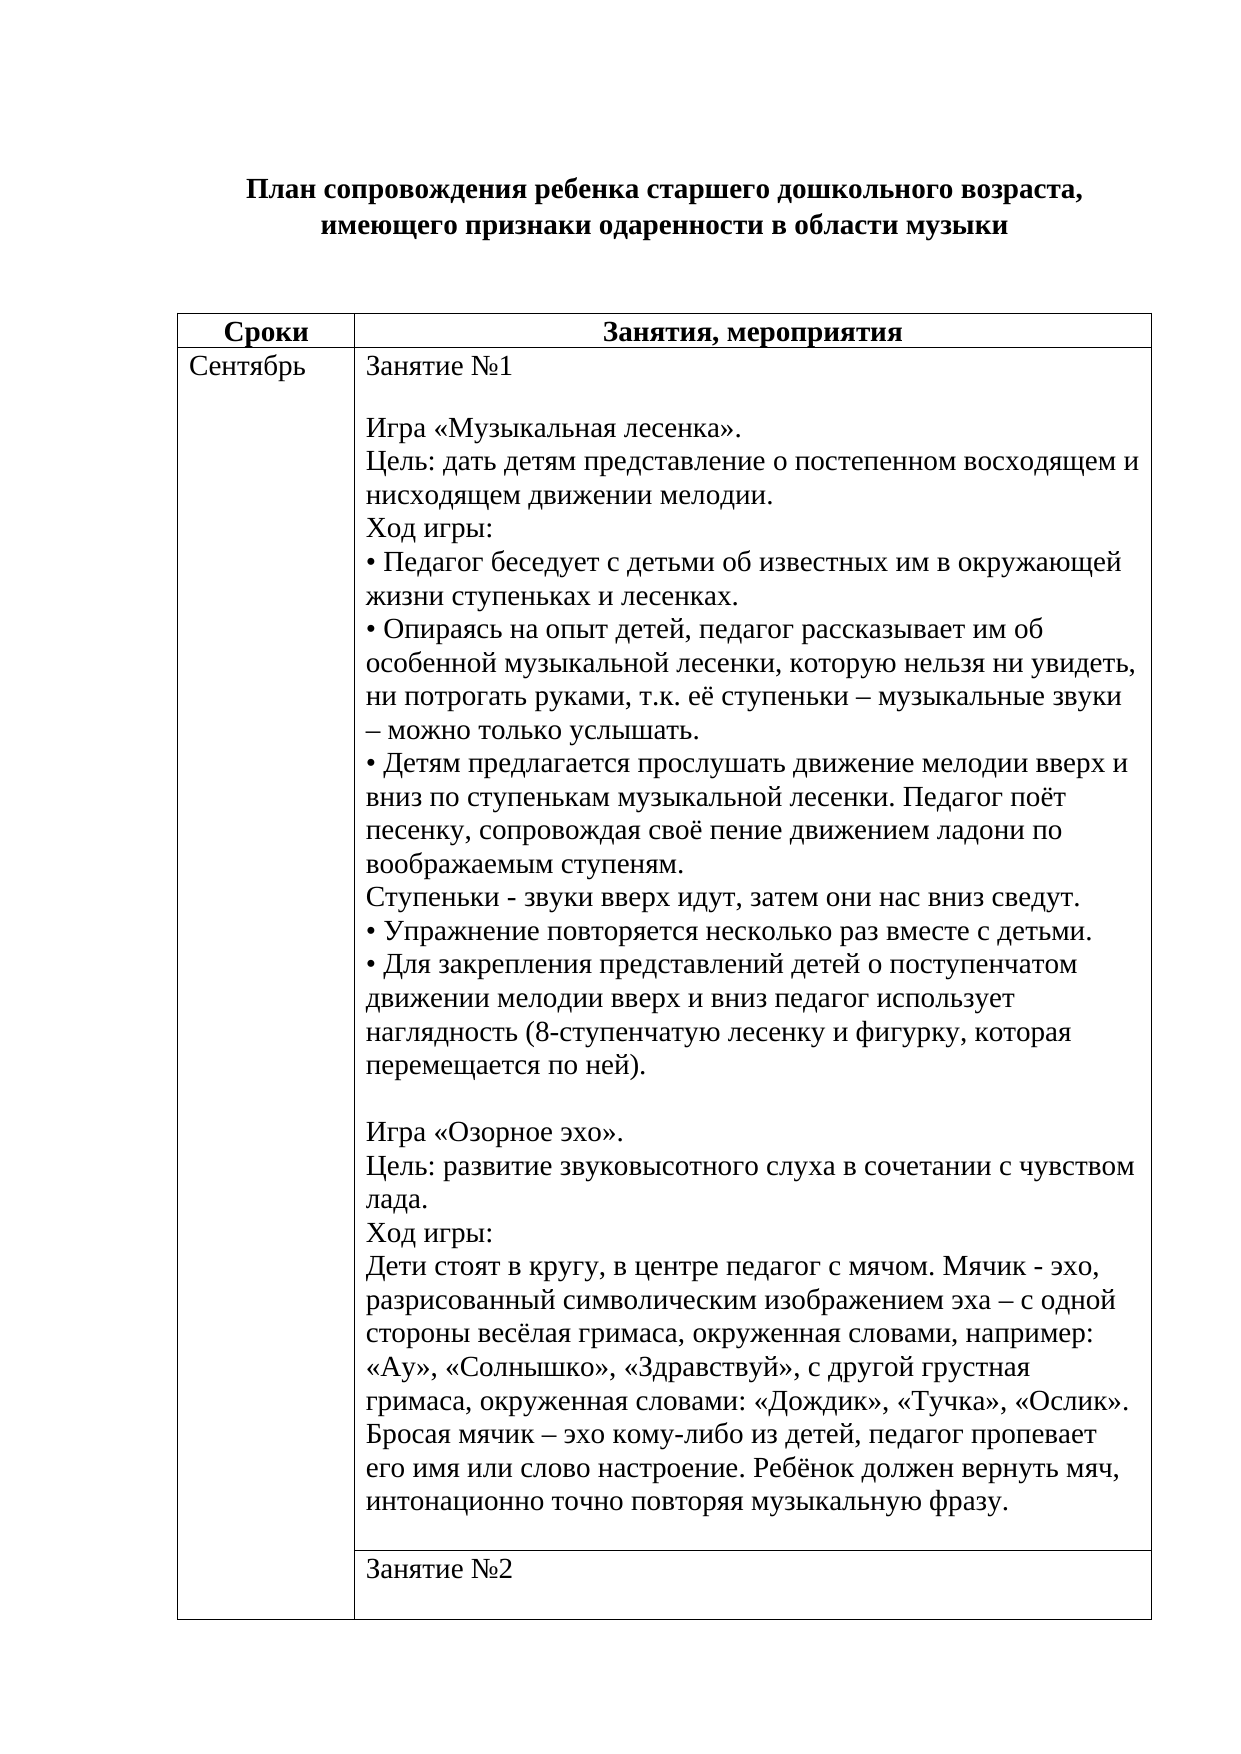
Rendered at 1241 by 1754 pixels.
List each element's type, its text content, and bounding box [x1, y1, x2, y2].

table_header Занятия, мероприятия [355, 314, 1151, 347]
text План сопровождения ребенка старшего дошкольного возраста, имеющего признаки одаренности в области музыки [177, 171, 1152, 241]
table_cell Сентябрь [178, 348, 354, 1618]
table_header Сроки [178, 314, 354, 347]
table_cell Занятие №1 Игра «Музыкальная лесенка». Цель: дать детям представление о постепенном восходящем и нисходящем движении мелодии. Ход игры: • Педагог беседует с детьми об известных им в окружающей жизни ступеньках и лесенках. • Опираясь на опыт детей, педагог рассказывает им об особенной музыкальной лесенки, которую нельзя ни увидеть, ни потрогать руками, т.к. её ступеньки – музыкальные звуки – можно только услышать. • Детям предлагается прослушать движение мелодии вверх и вниз по ступенькам музыкальной лесенки. Педагог поёт песенку, сопровождая своё пение движением ладони по воображаемым ступеням. Ступеньки - звуки вверх идут, затем они нас вниз сведут. • Упражнение повторяется несколько раз вместе с детьми. • Для закрепления представлений детей о поступенчатом движении мелодии вверх и вниз педагог использует наглядность (8-ступенчатую лесенку и фигурку, которая перемещается по ней). Игра «Озорное эхо». Цель: развитие звуковысотного слуха в сочетании с чувством лада. Ход игры: Дети стоят в кругу, в центре педагог с мячом. Мячик - эхо, разрисованный символическим изображением эха – с одной стороны весёлая гримаса, окруженная словами, например: «Ау», «Солнышко», «Здравствуй», с другой грустная гримаса, окруженная словами: «Дождик», «Тучка», «Ослик». Бросая мячик – эхо кому-либо из детей, педагог пропевает его имя или слово настроение. Ребёнок должен вернуть мяч, интонационно точно повторяя музыкальную фразу. [355, 348, 1151, 1550]
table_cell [355, 1551, 1151, 1618]
